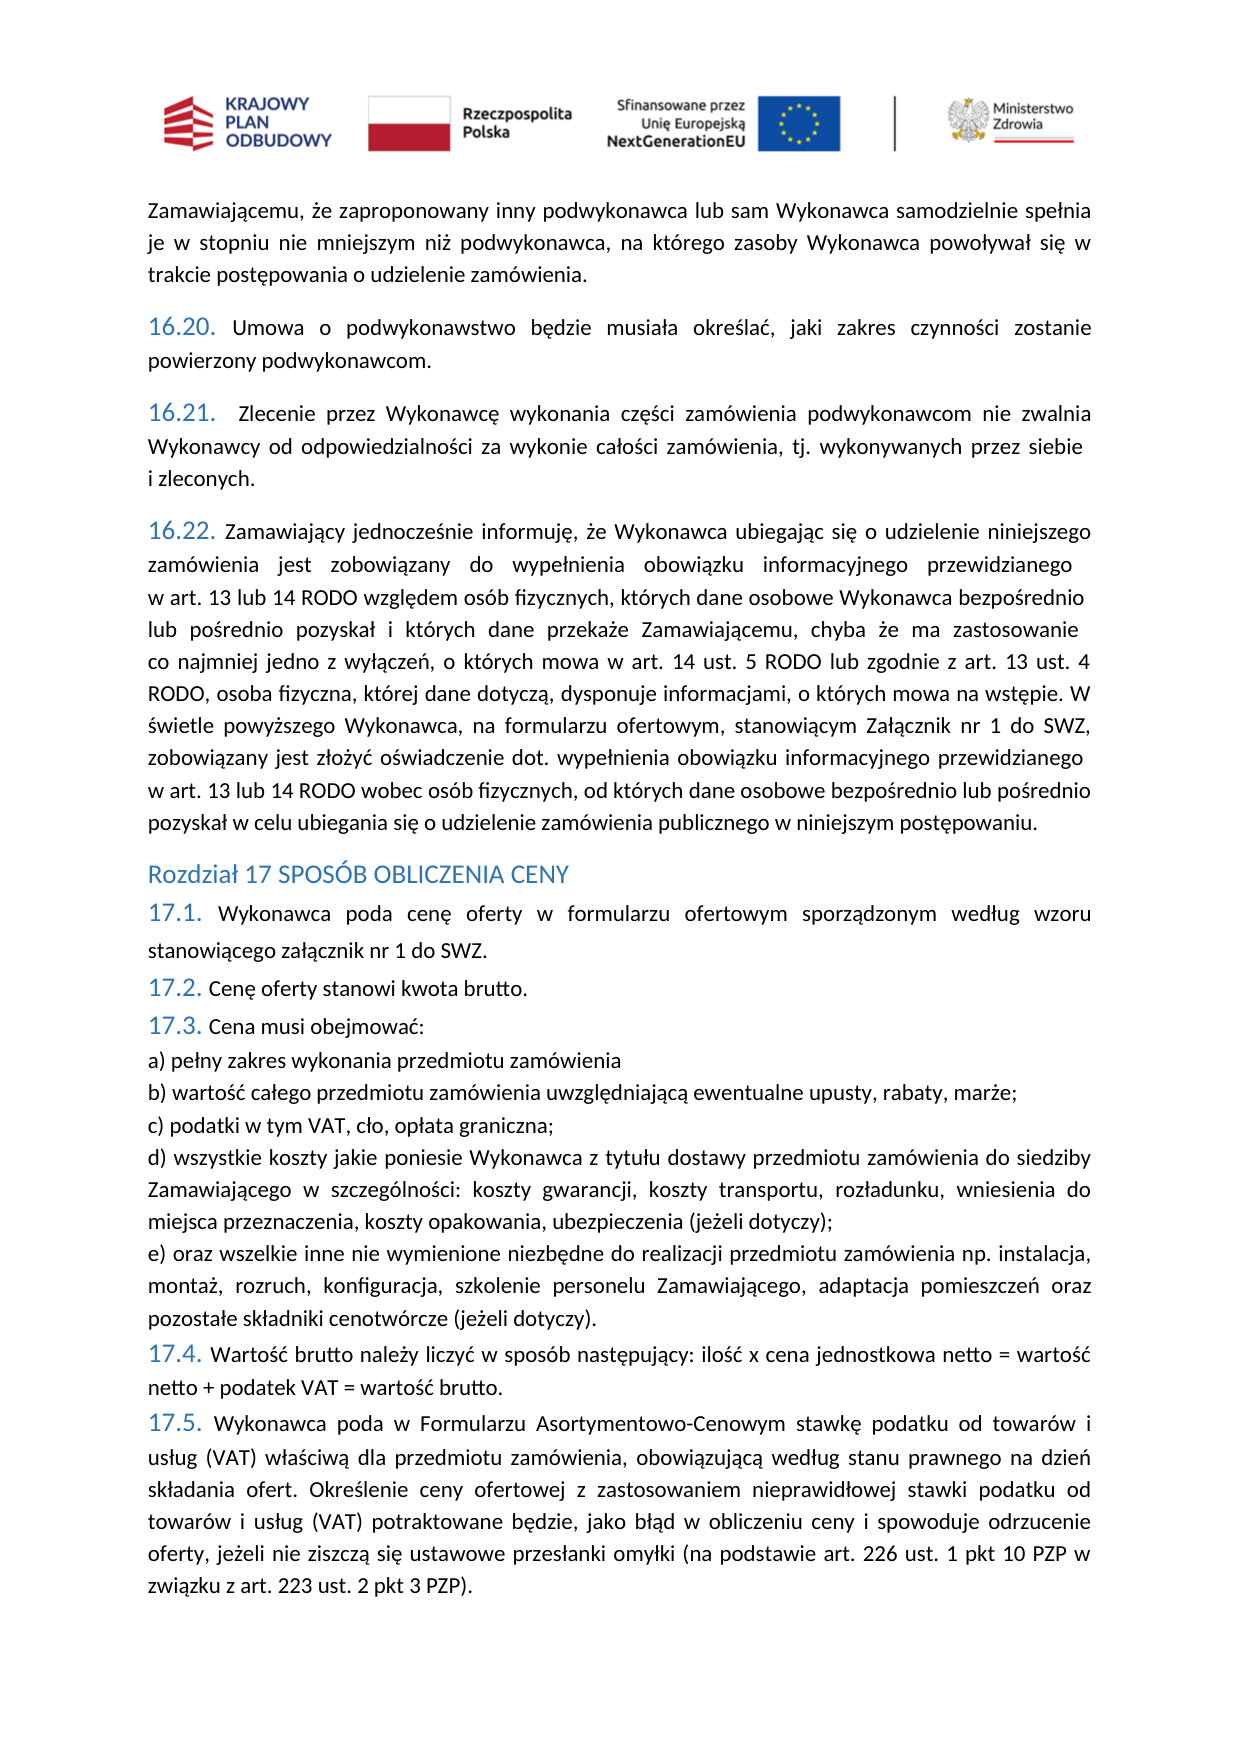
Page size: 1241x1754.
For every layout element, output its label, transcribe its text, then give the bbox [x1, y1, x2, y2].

text d) wszystkie koszty jakie poniesie Wykonawca z tytułu dostawy przedmiotu zamówienia do siedziby Zamawiającego w szczególności: koszty gwarancji, koszty transportu, rozładunku, wniesienia do miejsca przeznaczenia, koszty opakowania, ubezpieczenia (jeżeli dotyczy); [148, 1143, 1093, 1235]
text a) pełny zakres wykonania przedmiotu zamówienia [148, 1046, 1093, 1074]
text 17.2. Cenę oferty stanowi kwota brutto. [148, 971, 1093, 1003]
text 16.21. Zlecenie przez Wykonawcę wykonania części zamówienia podwykonawcom nie zwalnia Wykonawcy od odpowiedzialności za wykonie całości zamówienia, tj. wykonywanych przez siebie i zleconych. [148, 395, 1093, 492]
text 16.20. Umowa o podwykonawstwo będzie musiała określać, jaki zakres czynności zostanie powierzony podwykonawcom. [148, 309, 1093, 374]
text 17.5. Wykonawca poda w Formularzu Asortymentowo-Cenowym stawkę podatku od towarów i usług (VAT) właściwą dla przedmiotu zamówienia, obowiązującą według stanu prawnego na dzień składania ofert. Określenie ceny ofertowej z zastosowaniem nieprawidłowej stawki podatku od towarów i usług (VAT) potraktowane będzie, jako błąd w obliczeniu ceny i spowoduje odrzucenie oferty, jeżeli nie ziszczą się ustawowe przesłanki omyłki (na podstawie art. 226 ust. 1 pkt 10 PZP w związku z art. 223 ust. 2 pkt 3 PZP). [148, 1405, 1093, 1599]
text b) wartość całego przedmiotu zamówienia uwzględniającą ewentualne upusty, rabaty, marże; [148, 1078, 1093, 1107]
text c) podatki w tym VAT, cło, opłata graniczna; [148, 1111, 1093, 1139]
text 16.22. Zamawiający jednocześnie informuję, że Wykonawca ubiegając się o udzielenie niniejszego zamówienia jest zobowiązany do wypełnienia obowiązku informacyjnego przewidzianego w art. 13 lub 14 RODO względem osób fizycznych, których dane osobowe Wykonawca bezpośrednio lub pośrednio pozyskał i których dane przekaże Zamawiającemu, chyba że ma zastosowanie co najmniej jedno z wyłączeń, o których mowa w art. 14 ust. 5 RODO lub zgodnie z art. 13 ust. 4 RODO, osoba fizyczna, której dane dotyczą, dysponuje informacjami, o których mowa na wstępie. W świetle powyższego Wykonawca, na formularzu ofertowym, stanowiącym Załącznik nr 1 do SWZ, zobowiązany jest złożyć oświadczenie dot. wypełnienia obowiązku informacyjnego przewidzianego w art. 13 lub 14 RODO wobec osób fizycznych, od których dane osobowe bezpośrednio lub pośrednio pozyskał w celu ubiegania się o udzielenie zamówienia publicznego w niniejszym postępowaniu. [148, 513, 1093, 836]
picture [147, 73, 1093, 168]
text 17.3. Cena musi obejmować: [148, 1008, 1093, 1041]
text 17.4. Wartość brutto należy liczyć w sposób następujący: ilość x cena jednostkowa netto = wartość netto + podatek VAT = wartość brutto. [148, 1336, 1093, 1401]
text e) oraz wszelkie inne nie wymienione niezbędne do realizacji przedmiotu zamówienia np. instalacja, montaż, rozruch, konfiguracja, szkolenie personelu Zamawiającego, adaptacja pomieszczeń oraz pozostałe składniki cenotwórcze (jeżeli dotyczy). [148, 1239, 1093, 1332]
text 17.1. Wykonawca poda cenę oferty w formularzu ofertowym sporządzonym według wzoru stanowiącego załącznik nr 1 do SWZ. [148, 895, 1093, 966]
subtitle Rozdział 17 SPOSÓB OBLICZENIA CENY [148, 857, 1093, 890]
